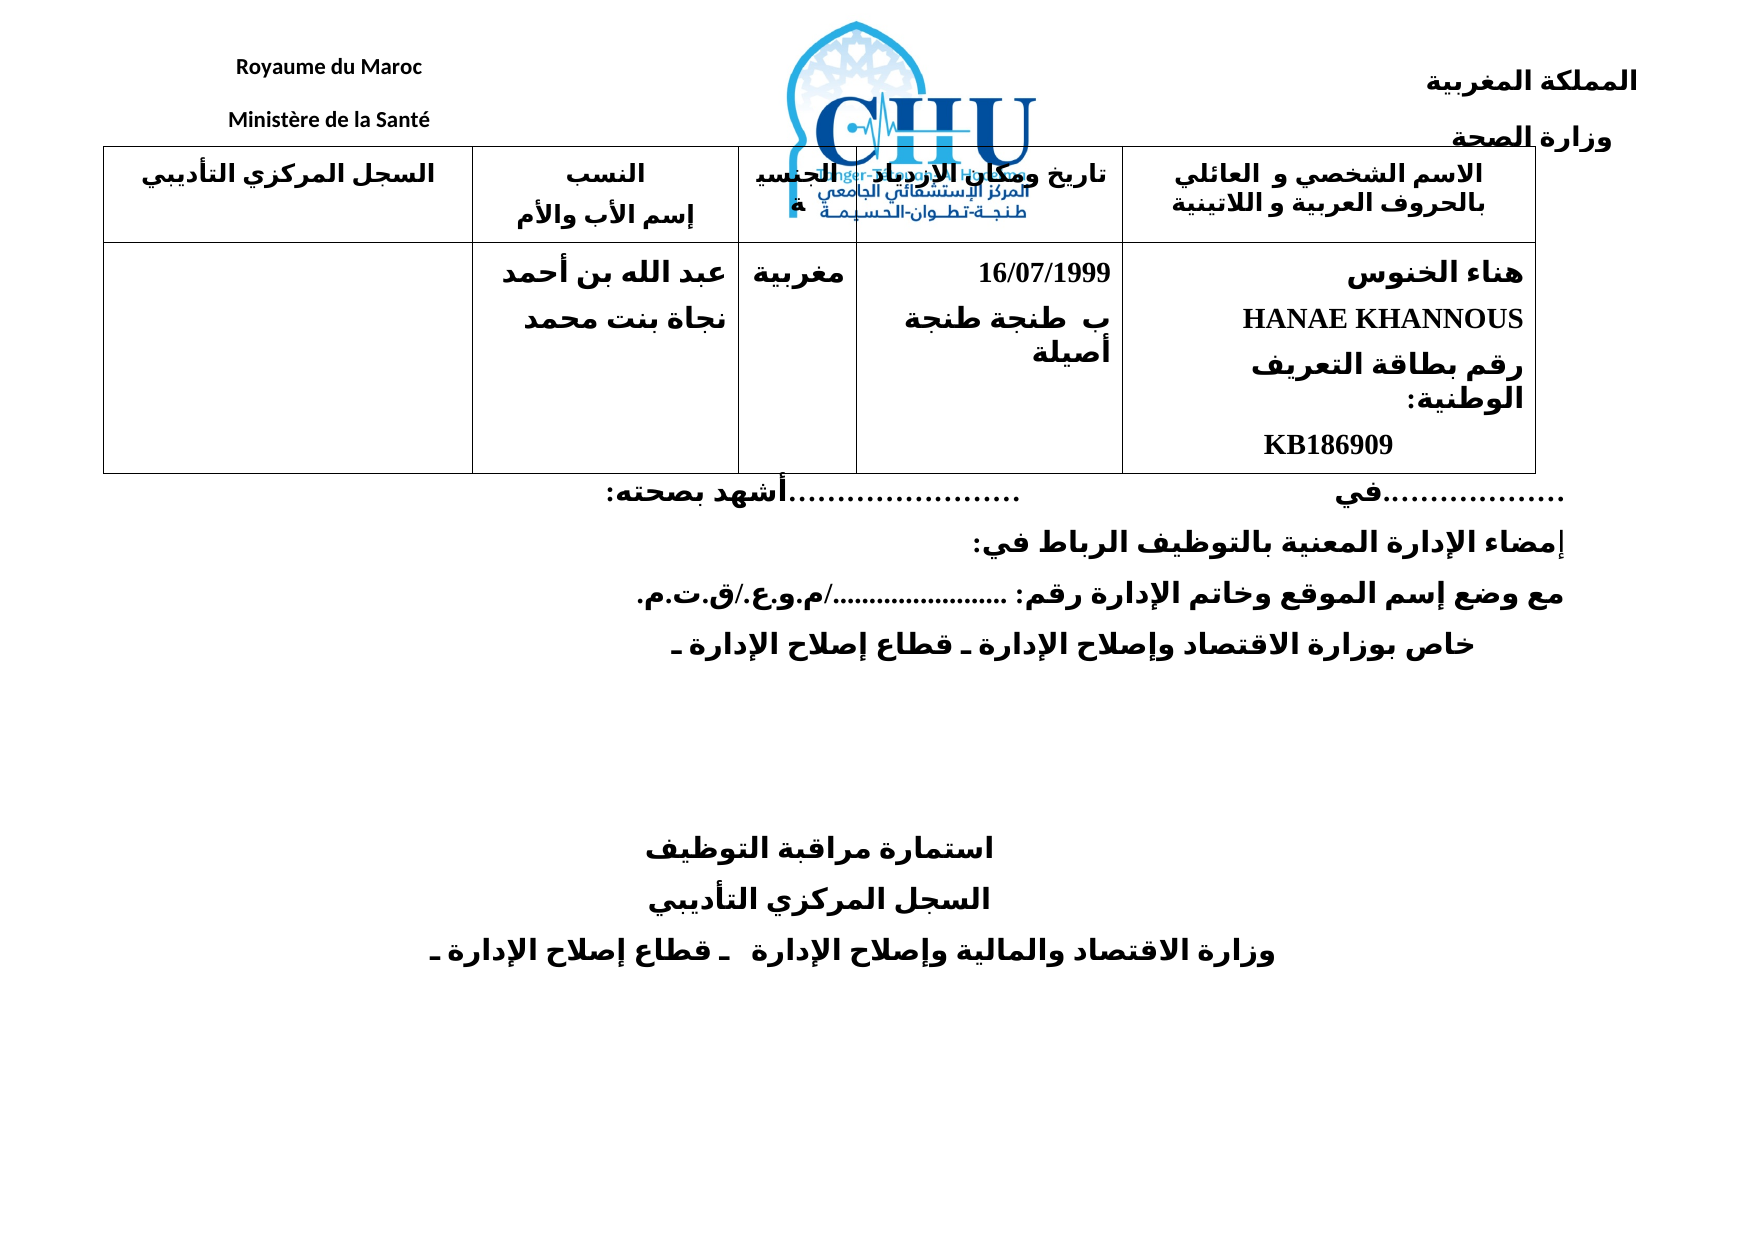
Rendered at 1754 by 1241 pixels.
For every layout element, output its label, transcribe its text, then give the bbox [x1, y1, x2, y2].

table_cell عبد الله بن أحمد نجاة بنت محمد [473, 243, 738, 473]
text وزارة الاقتصاد والمالية وإصلاح الإدارة ـ قطاع إصلاح الإدارة ـ [162, 933, 1654, 967]
text السجل المركزي التأديبي [162, 882, 1476, 916]
text خاص بوزارة الاقتصاد وإصلاح الإدارة ـ قطاع إصلاح الإدارة ـ [162, 627, 1476, 661]
table_header السجل المركزي التأديبي [104, 147, 472, 242]
table_header تاريخ ومكان الازدياد [857, 147, 1122, 242]
table_header الجنسية [739, 147, 856, 242]
table_cell 16/07/1999 ب طنجة طنجة أصيلة [857, 243, 1122, 473]
picture [745, 3, 1062, 146]
text إمضاء الإدارة المعنية بالتوظيف الرباط في: [162, 525, 1565, 559]
table_header النسب إسم الأب والأم [473, 147, 738, 242]
text ……………….في ……………………أشهد بصحته: [162, 155, 1565, 508]
text مع وضع إسم الموقع وخاتم الإدارة رقم: ......................../م.و.ع./ق.ت.م. [162, 576, 1565, 610]
text استمارة مراقبة التوظيف [162, 831, 1476, 865]
table_cell [104, 243, 472, 473]
table_cell هناء الخنوس HANAE KHANNOUS رقم بطاقة التعريف الوطنية: KB186909 [1123, 243, 1535, 473]
table_header الاسم الشخصي و العائلي بالحروف العربية و اللاتينية [1123, 147, 1535, 242]
table_cell مغربية [739, 243, 856, 473]
